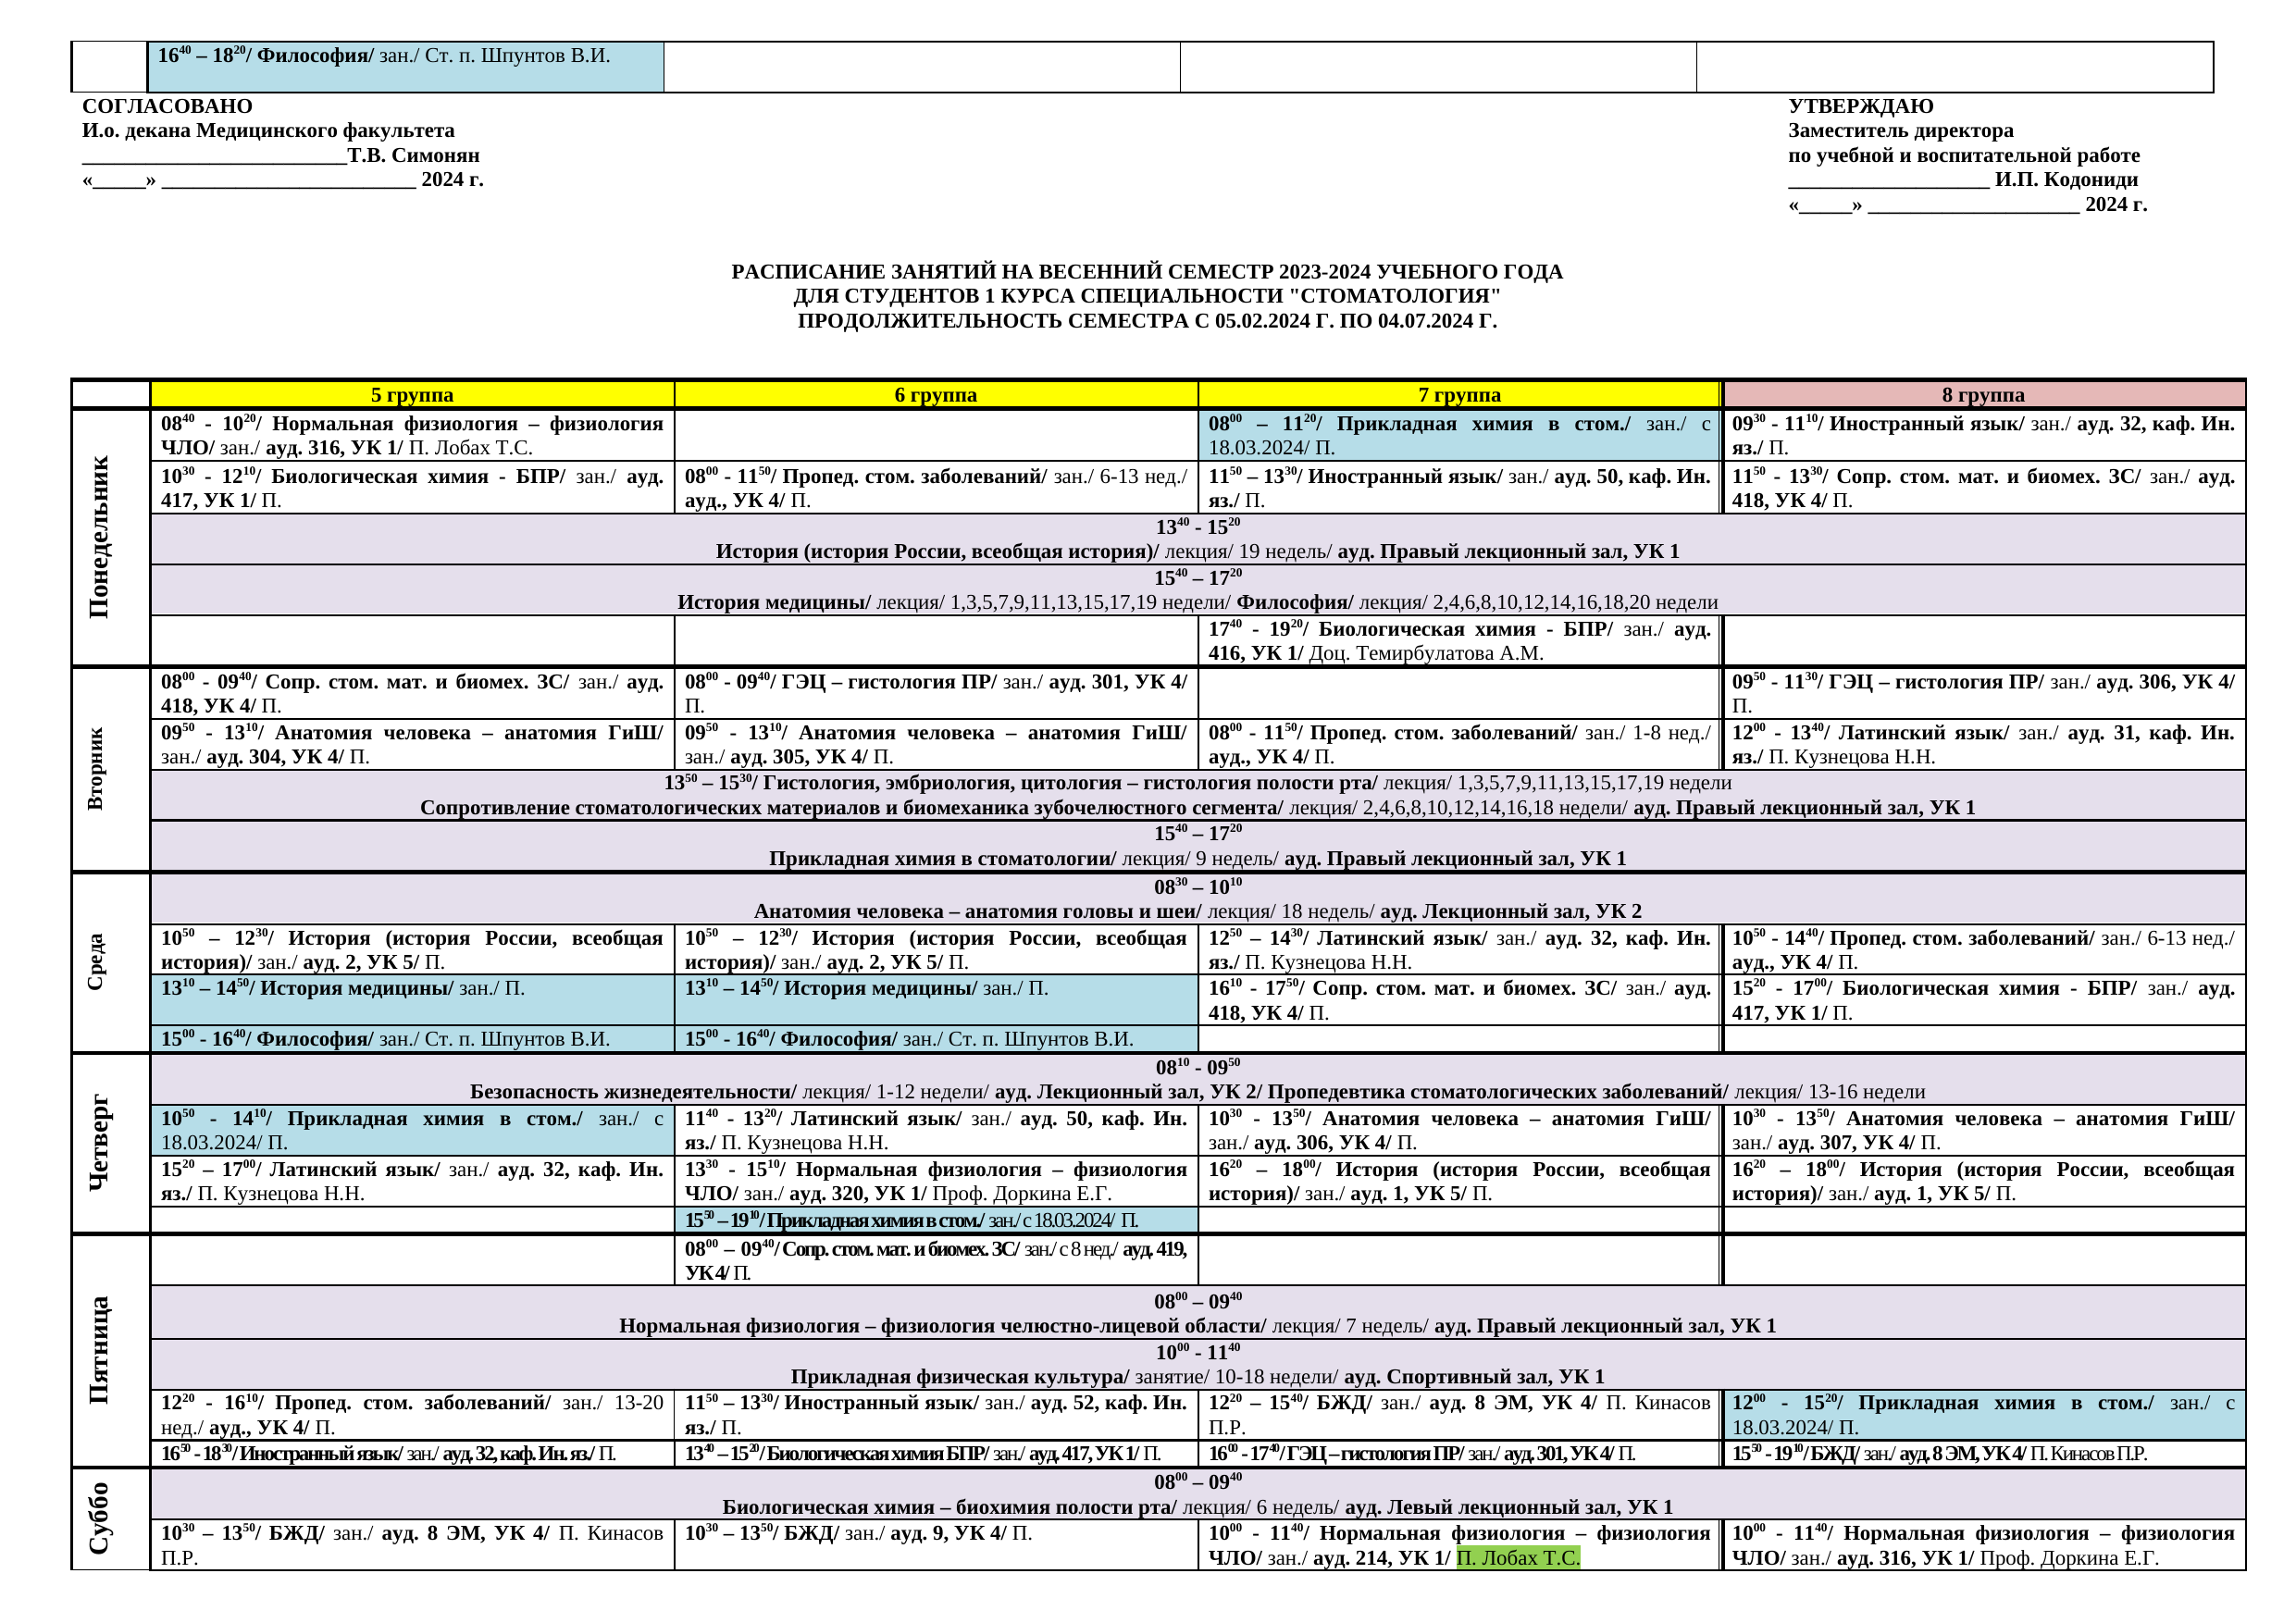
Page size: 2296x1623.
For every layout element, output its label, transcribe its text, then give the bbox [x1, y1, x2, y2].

text И.о. декана Медицинского факультета Заместитель директора [82, 118, 2214, 142]
text для студентов 1 курса специальности "СТОМАТОЛОГИЯ" [82, 284, 2214, 308]
table_cell 1220 - 1610/ Пропед. стом. заболеваний/ зан./ 13-20 нед./ ауд., УК 4/ П. [152, 1391, 674, 1439]
text СОГЛАСОВАНО УТВЕРЖДАЮ [82, 93, 2214, 118]
table_cell 0800 – 0940/ Сопр. стом. мат. и биомех. ЗС/ зан./ с 8 нед./ ауд. 419, УК 4/ П. [676, 1236, 1198, 1284]
table_cell 1000 - 1140/ Нормальная физиология – физиология ЧЛО/ зан./ ауд. 316, УК 1/ Проф. Доркина Е.Г. [1725, 1520, 2245, 1569]
table_cell [1697, 43, 2213, 92]
table_cell 1150 – 1330/ Иностранный язык/ зан./ ауд. 50, каф. Ин. яз./ П. [1199, 462, 1719, 513]
table_cell [152, 1208, 674, 1232]
text Продолжительность семестра с 05.02.2024 Г. по 04.07.2024 Г. [82, 308, 2214, 332]
table_cell 1050 - 1440/ Пропед. стом. заболеваний/ зан./ 6-13 нед./ ауд., УК 4/ П. [1725, 925, 2245, 973]
table_cell 1030 – 1350/ БЖД/ зан./ ауд. 8 ЭМ, УК 4/ П. Кинасов П.Р. [152, 1520, 674, 1569]
table_cell 1140 - 1320/ Латинский язык/ зан./ ауд. 50, каф. Ин. яз./ П. Кузнецова Н.Н. [676, 1106, 1198, 1155]
table_cell 1330 - 1510/ Нормальная физиология – физиология ЧЛО/ зан./ ауд. 320, УК 1/ Проф. Доркина Е.Г. [676, 1157, 1198, 1205]
table_cell 1200 - 1340/ Латинский язык/ зан./ ауд. 31, каф. Ин. яз./ П. Кузнецова Н.Н. [1725, 720, 2245, 769]
text «_____» ________________________ 2024 г. ___________________ И.П. Кодониди «_____» ____________________ 2024 г. [82, 167, 2214, 216]
table_cell 0800 - 1150/ Пропед. стом. заболеваний/ зан./ 6-13 нед./ ауд., УК 4/ П. [676, 462, 1198, 513]
table_cell [152, 1236, 674, 1284]
table_cell 1350 – 1530/ Гистология, эмбриология, цитология – гистология полости рта/ лекция/ 1,3,5,7,9,11,13,15,17,19 недели Сопротивление стоматологических материалов и биомеханика зубочелюстного сегмента/ лекция/ 2,4,6,8,10,12,14,16,18 недели/ ауд. Правый лекционный зал, УК 1 [152, 771, 2245, 819]
table_cell 1050 - 1410/ Прикладная химия в стом./ зан./ с 18.03.2024/ П. [152, 1106, 674, 1155]
table_cell 0800 – 1120/ Прикладная химия в стом./ зан./ с 18.03.2024/ П. [1199, 411, 1719, 460]
text _________________________Т.В. Симонян по учебной и воспитательной работе [82, 142, 2214, 167]
table_cell Суббота [73, 1469, 149, 1569]
table_cell Понедельник [73, 411, 149, 664]
table_cell [1725, 616, 2245, 664]
table_cell 0950 - 1310/ Анатомия человека – анатомия ГиШ/ зан./ ауд. 304, УК 4/ П. [152, 720, 674, 769]
table_cell 1030 – 1350/ БЖД/ зан./ ауд. 9, УК 4/ П. [676, 1520, 1198, 1569]
table_header [73, 382, 149, 406]
table_cell [1725, 1026, 2245, 1051]
table_header 5 группа [152, 382, 674, 406]
subtitle Расписание занятий на ВЕсенний семестр 2023-2024 учебного года [82, 259, 2214, 284]
table_cell 1340 - 1520 История (история России, всеобщая история)/ лекция/ 19 недель/ ауд. Правый лекционный зал, УК 1 [152, 514, 2245, 564]
table_cell 1200 - 1520/ Прикладная химия в стом./ зан./ с 18.03.2024/ П. [1725, 1391, 2245, 1439]
table_cell 1540 – 1720 Прикладная химия в стоматологии/ лекция/ 9 недель/ ауд. Правый лекционный зал, УК 1 [152, 822, 2245, 870]
table_cell 0800 - 0940/ Сопр. стом. мат. и биомех. ЗС/ зан./ ауд. 418, УК 4/ П. [152, 669, 674, 718]
table_cell 1310 – 1450/ История медицины/ зан./ П. [152, 975, 674, 1024]
table_cell 1000 - 1140 Прикладная физическая культура/ занятие/ 10-18 недели/ ауд. Спортивный зал, УК 1 [152, 1340, 2245, 1389]
table_cell 1550 – 1910/ Прикладная химия в стом./ зан./ с 18.03.2024/ П. [676, 1208, 1198, 1232]
table_cell [664, 43, 1180, 92]
table_cell 1740 - 1920/ Биологическая химия - БПР/ зан./ ауд. 416, УК 1/ Доц. Темирбулатова А.М. [1199, 616, 1719, 664]
table_cell Вторник [73, 669, 149, 870]
table_cell 1550 - 1910/ БЖД/ зан./ ауд. 8 ЭМ, УК 4/ П. Кинасов П.Р. [1725, 1442, 2245, 1466]
table_cell 1250 – 1430/ Латинский язык/ зан./ ауд. 32, каф. Ин. яз./ П. Кузнецова Н.Н. [1199, 925, 1719, 973]
table_cell 1620 – 1800/ История (история России, всеобщая история)/ зан./ ауд. 1, УК 5/ П. [1725, 1157, 2245, 1205]
table_cell 1600 - 1740/ ГЭЦ – гистология ПР/ зан./ ауд. 301, УК 4/ П. [1199, 1442, 1719, 1466]
table_cell 1030 - 1350/ Анатомия человека – анатомия ГиШ/ зан./ ауд. 306, УК 4/ П. [1199, 1106, 1719, 1155]
table_cell [1725, 1236, 2245, 1284]
table_cell [676, 411, 1198, 460]
table_cell [1199, 1208, 1719, 1232]
table_cell 1150 – 1330/ Иностранный язык/ зан./ ауд. 52, каф. Ин. яз./ П. [675, 1391, 1198, 1439]
table_cell 1150 - 1330/ Сопр. стом. мат. и биомех. ЗС/ зан./ ауд. 418, УК 4/ П. [1725, 462, 2245, 513]
table_cell 1520 - 1700/ Биологическая химия - БПР/ зан./ ауд. 417, УК 1/ П. [1725, 975, 2245, 1024]
table_header 8 группа [1725, 382, 2245, 406]
table_cell 1310 – 1450/ История медицины/ зан./ П. [676, 975, 1198, 1024]
table_cell Среда [73, 874, 149, 1051]
table_cell [1181, 43, 1696, 92]
table_cell [1199, 1026, 1719, 1051]
table_cell 0800 - 1150/ Пропед. стом. заболеваний/ зан./ 1-8 нед./ ауд., УК 4/ П. [1199, 720, 1719, 769]
table_cell 0830 – 1010 Анатомия человека – анатомия головы и шеи/ лекция/ 18 недель/ ауд. Лекционный зал, УК 2 [152, 874, 2245, 923]
table_cell 0800 - 0940/ ГЭЦ – гистология ПР/ зан./ ауд. 301, УК 4/ П. [676, 669, 1198, 718]
table_header 7 группа [1199, 382, 1719, 406]
table_cell 1030 - 1210/ Биологическая химия - БПР/ зан./ ауд. 417, УК 1/ П. [152, 462, 674, 513]
table_cell 1030 - 1350/ Анатомия человека – анатомия ГиШ/ зан./ ауд. 307, УК 4/ П. [1725, 1106, 2245, 1155]
table_cell 0810 - 0950 Безопасность жизнедеятельности/ лекция/ 1-12 недели/ ауд. Лекционный зал, УК 2/ Пропедевтика стоматологических заболеваний/ лекция/ 13-16 недели [152, 1055, 2245, 1104]
table_cell 1500 - 1640/ Философия/ зан./ Ст. п. Шпунтов В.И. [152, 1026, 674, 1051]
table_cell 1000 - 1140/ Нормальная физиология – физиология ЧЛО/ зан./ ауд. 214, УК 1/ П. Лобах Т.С. [1199, 1520, 1719, 1569]
table_cell 1520 – 1700/ Латинский язык/ зан./ ауд. 32, каф. Ин. яз./ П. Кузнецова Н.Н. [152, 1157, 674, 1205]
table_cell [1199, 669, 1719, 718]
table_header 6 группа [676, 382, 1198, 406]
table_cell 1540 – 1720 История медицины/ лекция/ 1,3,5,7,9,11,13,15,17,19 недели/ Философия/ лекция/ 2,4,6,8,10,12,14,16,18,20 недели [152, 565, 2245, 613]
table_cell [676, 616, 1198, 664]
table_cell [152, 616, 674, 664]
table_cell Четверг [73, 1055, 149, 1232]
table_cell 1500 - 1640/ Философия/ зан./ Ст. п. Шпунтов В.И. [676, 1026, 1198, 1051]
table_cell 1620 – 1800/ История (история России, всеобщая история)/ зан./ ауд. 1, УК 5/ П. [1199, 1157, 1719, 1205]
table_cell 1050 – 1230/ История (история России, всеобщая история)/ зан./ ауд. 2, УК 5/ П. [676, 925, 1198, 973]
table_cell 1050 – 1230/ История (история России, всеобщая история)/ зан./ ауд. 2, УК 5/ П. [152, 925, 674, 973]
table_cell [1725, 1208, 2245, 1232]
table_cell 1610 - 1750/ Сопр. стом. мат. и биомех. ЗС/ зан./ ауд. 418, УК 4/ П. [1199, 975, 1719, 1024]
table_cell 0950 - 1310/ Анатомия человека – анатомия ГиШ/ зан./ ауд. 305, УК 4/ П. [676, 720, 1198, 769]
table_cell 0800 – 0940 Биологическая химия – биохимия полости рта/ лекция/ 6 недель/ ауд. Левый лекционный зал, УК 1 [152, 1469, 2245, 1518]
table_cell [1199, 1236, 1719, 1284]
table_cell 1650 - 1830/ Иностранный язык/ зан./ ауд. 32, каф. Ин. яз./ П. [152, 1442, 674, 1466]
table_cell 0800 – 0940 Нормальная физиология – физиология челюстно-лицевой области/ лекция/ 7 недель/ ауд. Правый лекционный зал, УК 1 [152, 1286, 2245, 1338]
table_cell 0840 - 1020/ Нормальная физиология – физиология ЧЛО/ зан./ ауд. 316, УК 1/ П. Лобах Т.С. [152, 411, 674, 460]
table_cell 1340 – 1520/ Биологическая химия БПР/ зан./ ауд. 417, УК 1/ П. [676, 1442, 1198, 1466]
table_cell 1640 – 1820/ Философия/ зан./ Ст. п. Шпунтов В.И. [149, 43, 664, 92]
table_cell 1220 – 1540/ БЖД/ зан./ ауд. 8 ЭМ, УК 4/ П. Кинасов П.Р. [1199, 1391, 1719, 1439]
table_cell Пятница [73, 1236, 149, 1466]
table_cell 0950 - 1130/ ГЭЦ – гистология ПР/ зан./ ауд. 306, УК 4/ П. [1725, 669, 2245, 718]
table_cell 0930 - 1110/ Иностранный язык/ зан./ ауд. 32, каф. Ин. яз./ П. [1725, 411, 2245, 460]
